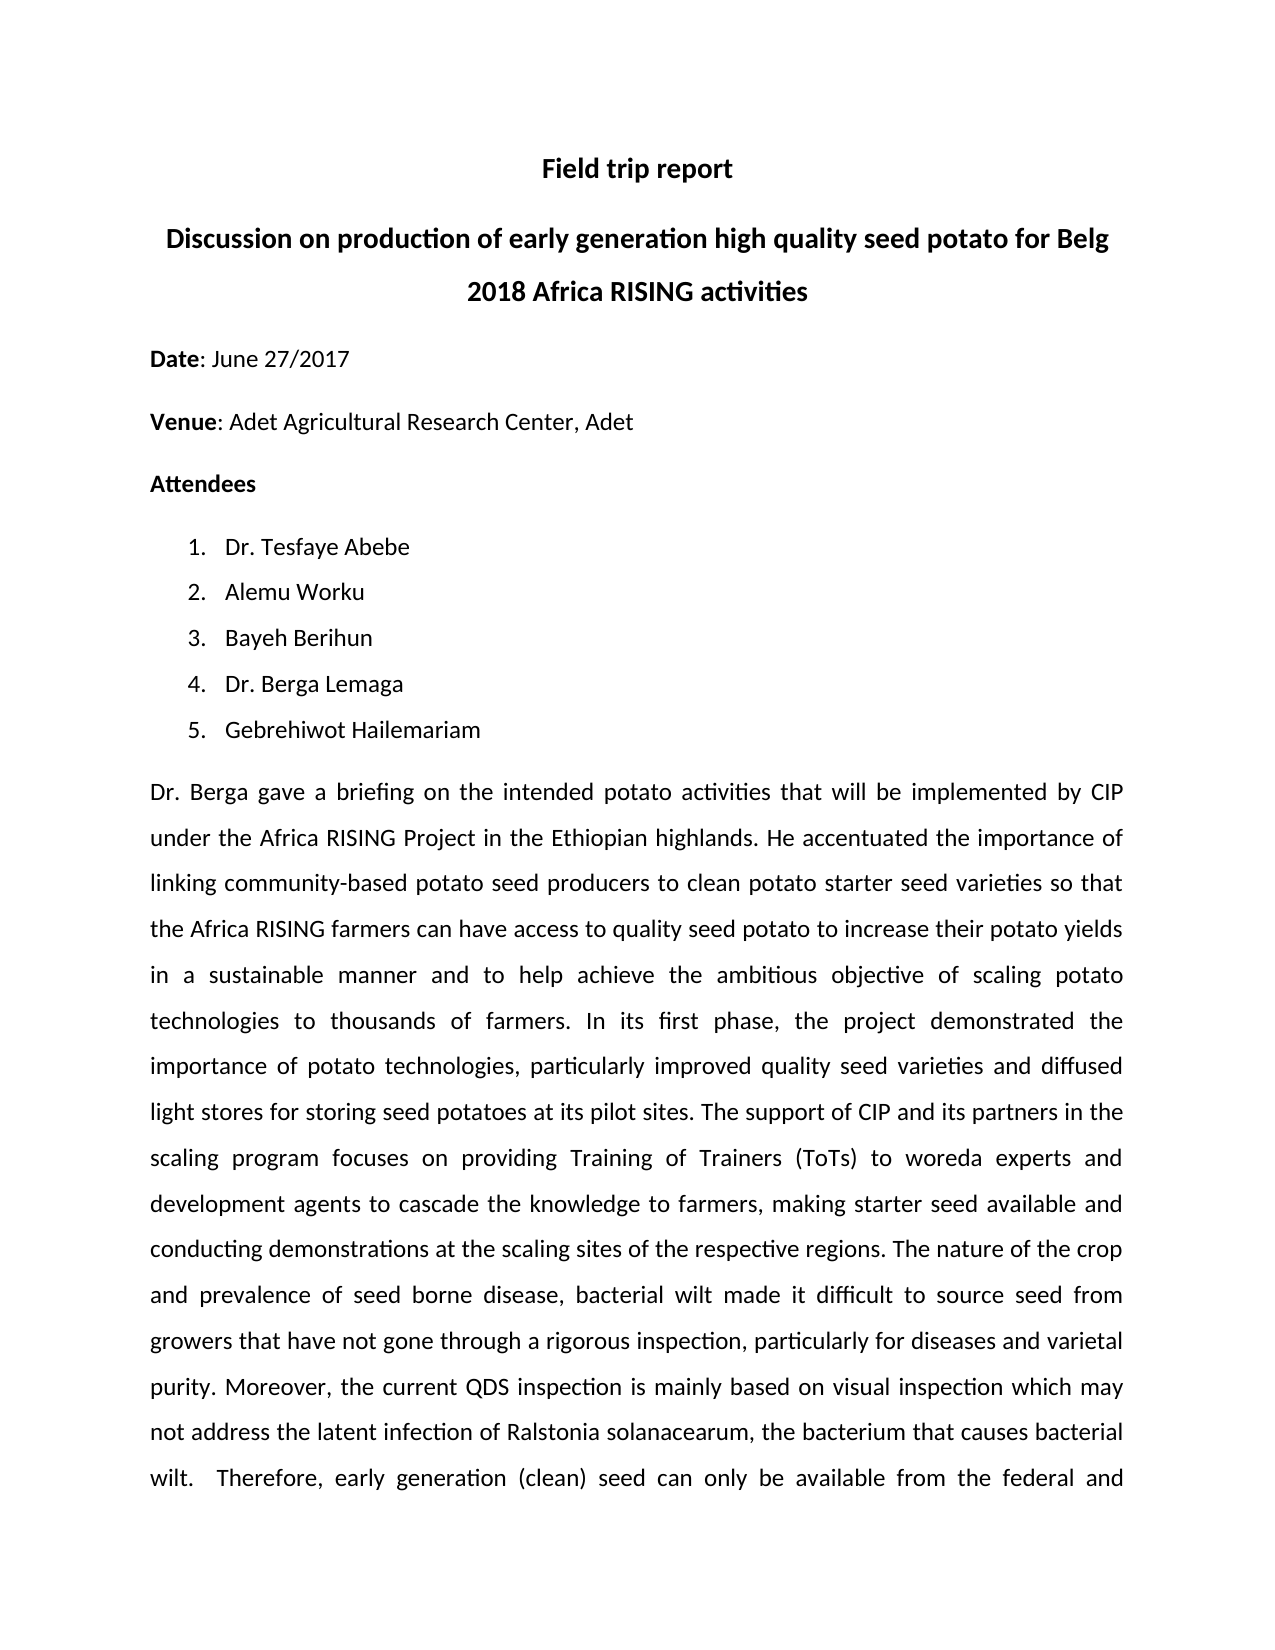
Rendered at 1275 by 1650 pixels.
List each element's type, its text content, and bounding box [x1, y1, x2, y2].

text Attendees [150, 468, 1125, 499]
text Date: June 27/2017 [150, 344, 1125, 374]
list Gebrehiwot Hailemariam [187, 714, 1125, 744]
list Bayeh Berihun [187, 622, 1125, 653]
list Alemu Worku [187, 577, 1125, 607]
list Dr. Berga Lemaga [187, 668, 1125, 698]
text Field trip report [150, 150, 1125, 186]
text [150, 776, 1125, 1493]
text Venue: Adet Agricultural Research Center, Adet [150, 406, 1125, 437]
list Dr. Tesfaye Abebe [187, 531, 1125, 561]
text Discussion on production of early generation high quality seed potato for Belg 2018 Africa RISING activities [150, 220, 1125, 309]
